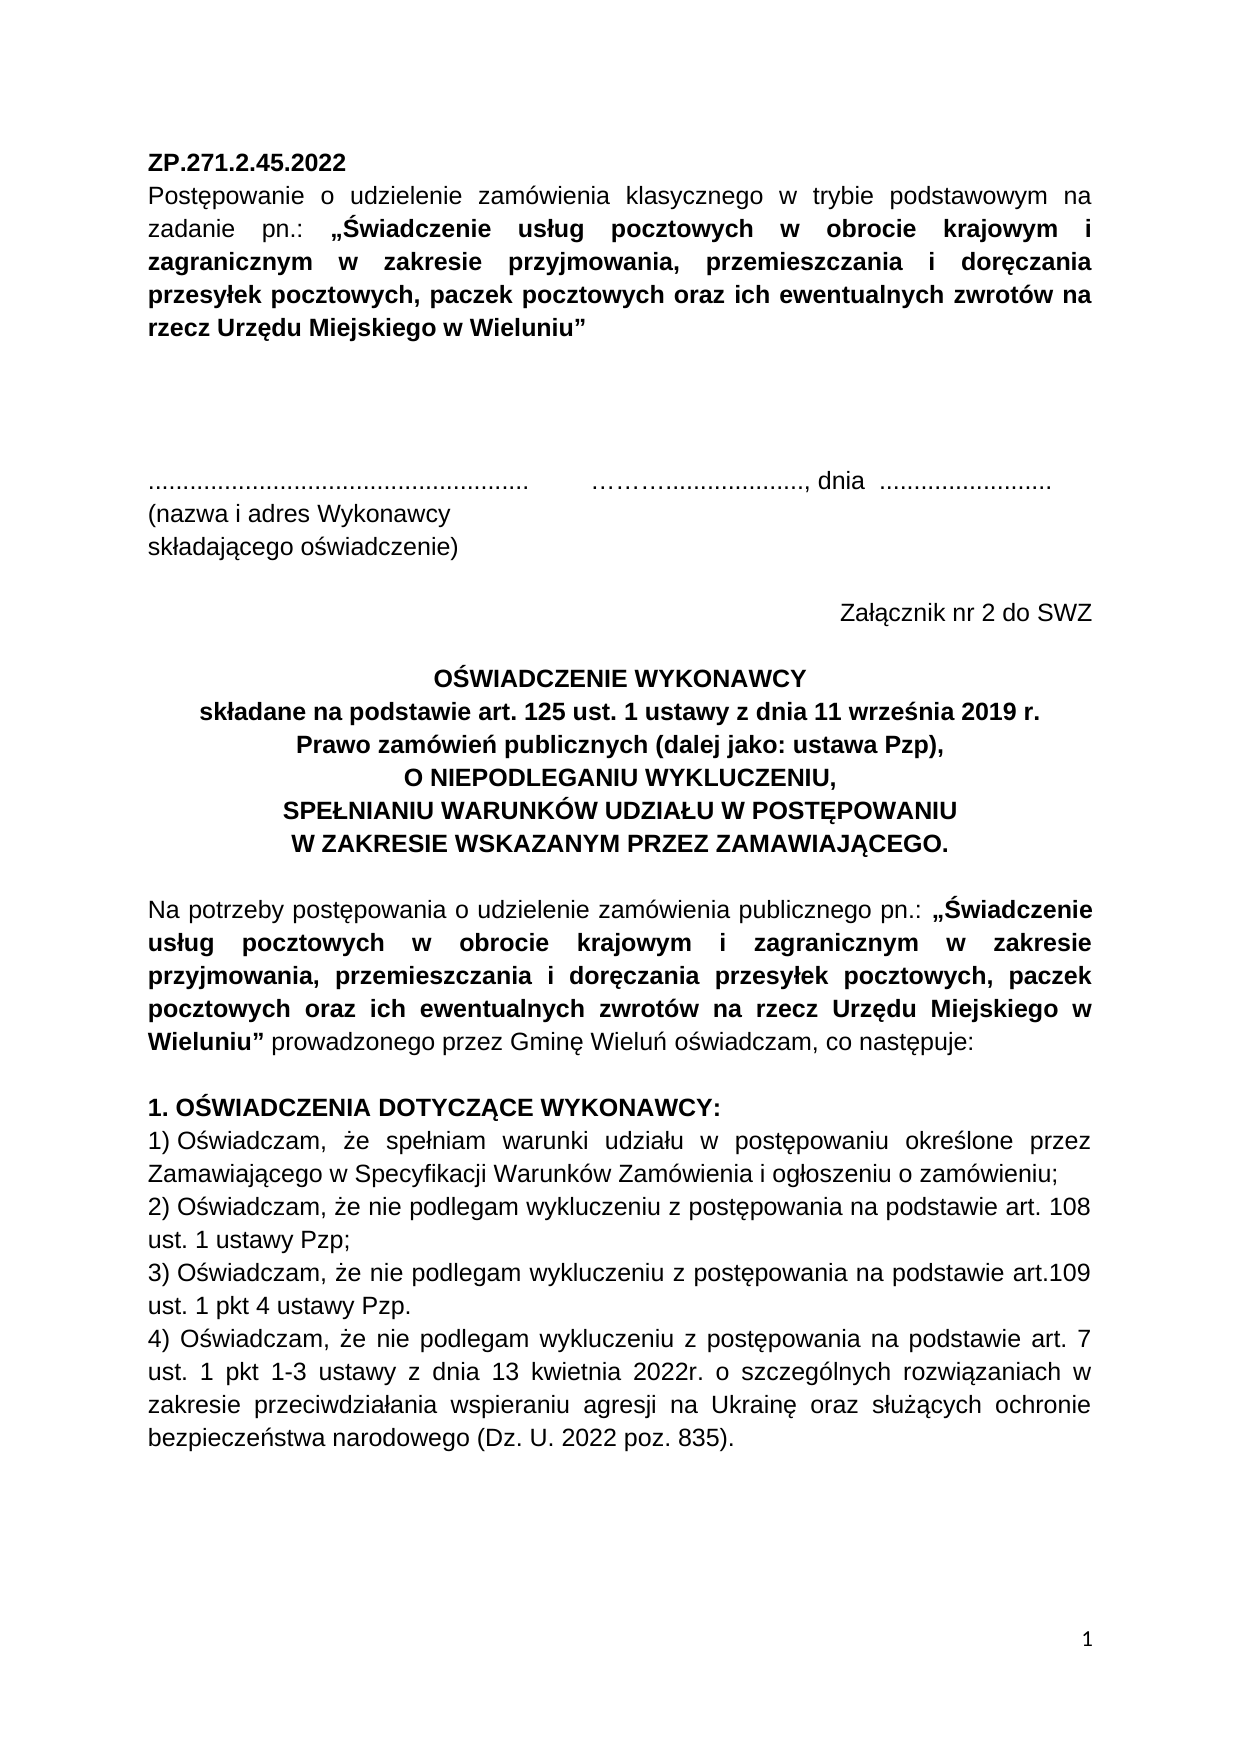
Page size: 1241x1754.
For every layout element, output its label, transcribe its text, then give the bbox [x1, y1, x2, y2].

text Postępowanie o udzielenie zamówienia klasycznego w trybie podstawowym na zadanie pn.: „Świadczenie usług pocztowych w obrocie krajowym i zagranicznym w zakresie przyjmowania, przemieszczania i doręczania przesyłek pocztowych, paczek pocztowych oraz ich ewentualnych zwrotów na rzecz Urzędu Miejskiego w Wieluniu” [148, 181, 1093, 341]
text Na potrzeby postępowania o udzielenie zamówienia publicznego pn.: „Świadczenie usług pocztowych w obrocie krajowym i zagranicznym w zakresie przyjmowania, przemieszczania i doręczania przesyłek pocztowych, paczek pocztowych oraz ich ewentualnych zwrotów na rzecz Urzędu Miejskiego w Wieluniu” prowadzonego przez Gminę Wieluń oświadczam, co następuje: [148, 895, 1093, 1056]
text Prawo zamówień publicznych (dalej jako: ustawa Pzp), [148, 730, 1093, 758]
text składającego oświadczenie) [148, 532, 1093, 560]
text W ZAKRESIE WSKAZANYM PRZEZ ZAMAWIAJĄCEGO. [148, 829, 1093, 858]
text OŚWIADCZENIE WYKONAWCY [148, 664, 1093, 692]
text Załącznik nr 2 do SWZ [668, 598, 1093, 626]
text 2) Oświadczam, że nie podlegam wykluczeniu z postępowania na podstawie art. 108 ust. 1 ustawy Pzp; [148, 1192, 1093, 1254]
text 1. OŚWIADCZENIA DOTYCZĄCE WYKONAWCY: [148, 1093, 1093, 1122]
text O NIEPODLEGANIU WYKLUCZENIU, [148, 763, 1093, 792]
text SPEŁNIANIU WARUNKÓW UDZIAŁU W POSTĘPOWANIU [148, 796, 1093, 824]
text 3) Oświadczam, że nie podlegam wykluczeniu z postępowania na podstawie art.109 ust. 1 pkt 4 ustawy Pzp. [148, 1258, 1093, 1320]
text składane na podstawie art. 125 ust. 1 ustawy z dnia 11 września 2019 r. [148, 697, 1093, 726]
text (nazwa i adres Wykonawcy [148, 499, 1093, 527]
text 4) Oświadczam, że nie podlegam wykluczeniu z postępowania na podstawie art. 7 ust. 1 pkt 1-3 ustawy z dnia 13 kwietnia 2022r. o szczególnych rozwiązaniach w zakresie przeciwdziałania wspieraniu agresji na Ukrainę oraz służących ochronie bezpieczeństwa narodowego (Dz. U. 2022 poz. 835). [148, 1324, 1093, 1452]
text ....................................................... ………...................., dnia ......................... [148, 466, 1093, 494]
text 1) Oświadczam, że spełniam warunki udziału w postępowaniu określone przez Zamawiającego w Specyfikacji Warunków Zamówienia i ogłoszeniu o zamówieniu; [148, 1126, 1093, 1188]
text ZP.271.2.45.2022 [148, 148, 1093, 176]
